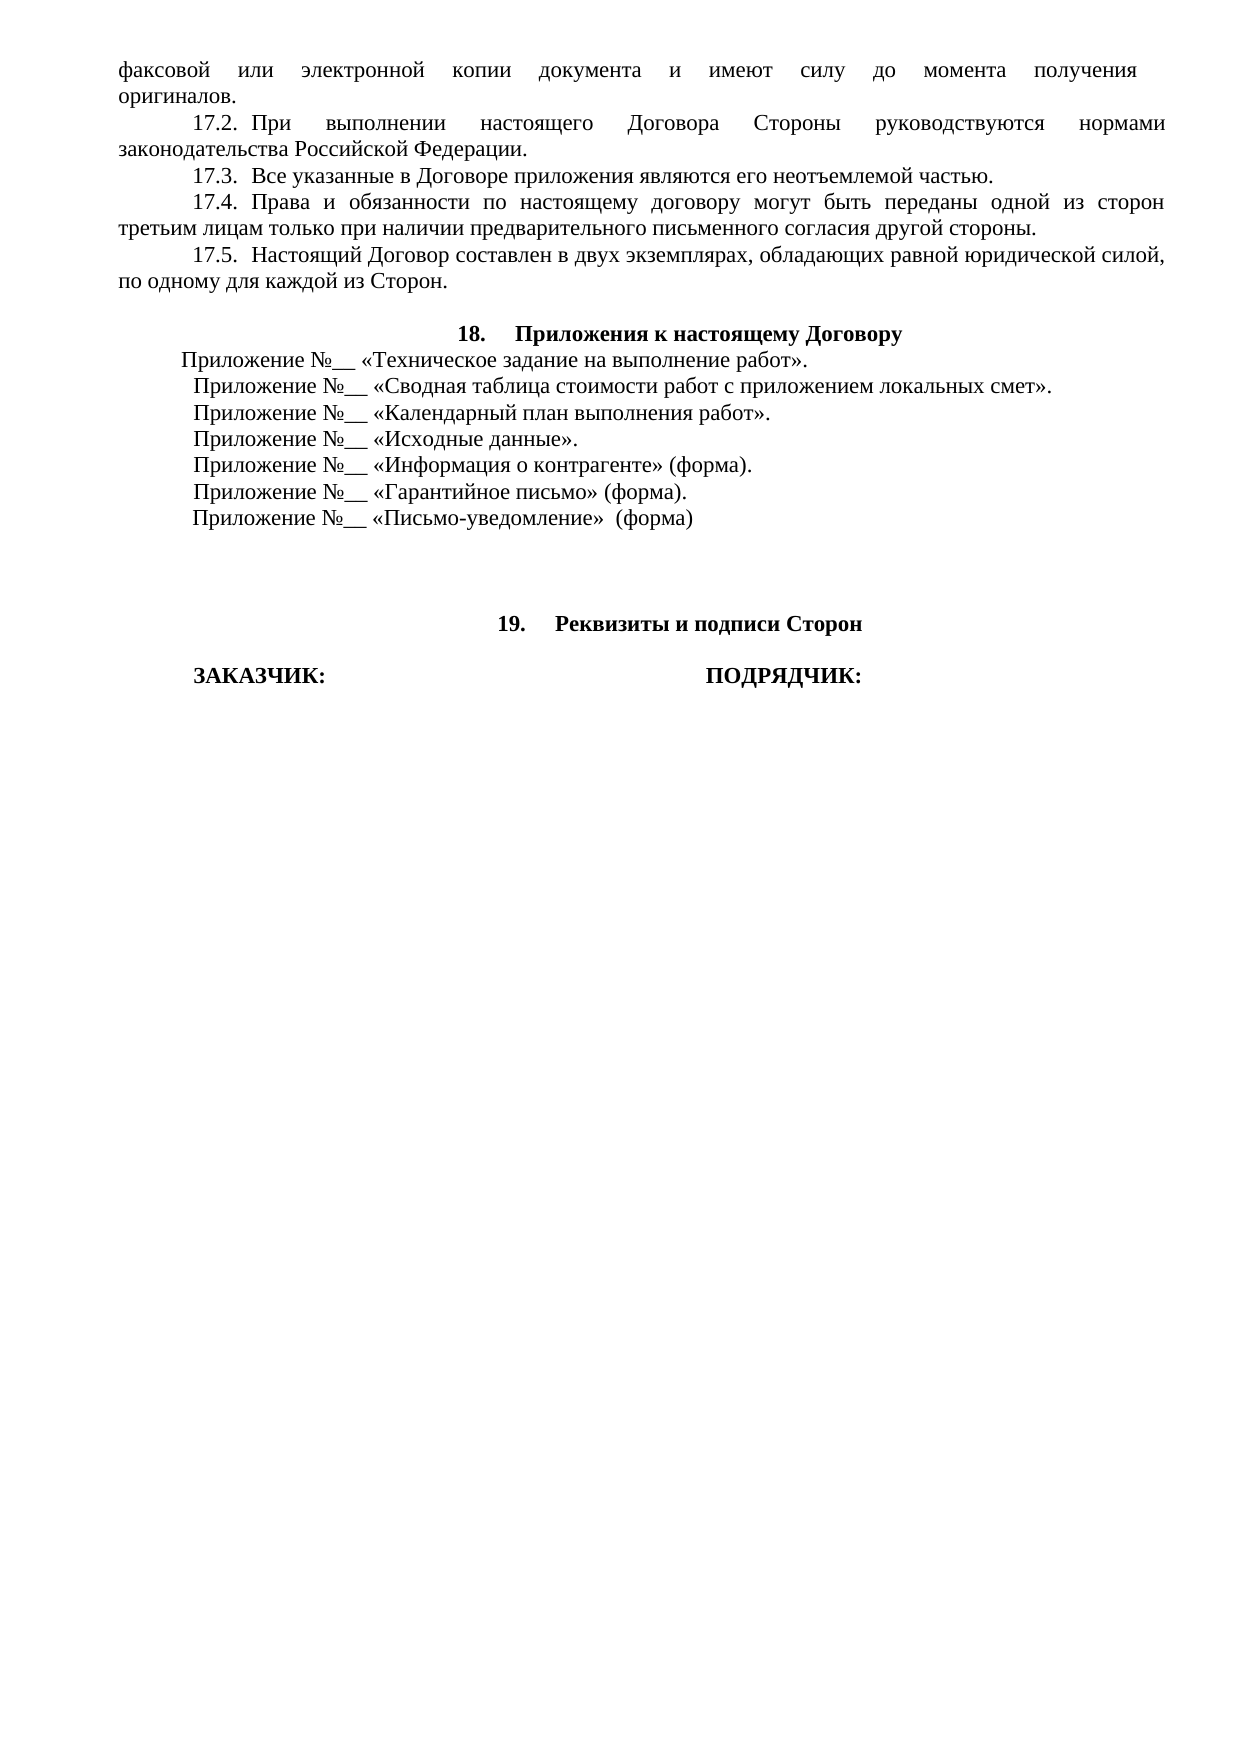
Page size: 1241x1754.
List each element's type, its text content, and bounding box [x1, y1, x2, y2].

list Права и обязанности по настоящему договору могут быть переданы одной из сторон третьим лицам только при наличии предварительного письменного согласия другой стороны. [118, 188, 1167, 241]
list Реквизиты и подписи Сторон [118, 610, 1167, 636]
text Приложение №__ «Сводная таблица стоимости работ с приложением локальных смет». [118, 372, 1167, 399]
text Приложение №__ «Гарантийное письмо» (форма). [118, 478, 1167, 504]
text Приложение №__ «Информация о контрагенте» (форма). [118, 452, 1167, 478]
text Приложение №__ «Письмо-уведомление» (форма) [118, 504, 1167, 531]
text Приложение №__ «Техническое задание на выполнение работ». [118, 346, 1167, 372]
list Приложения к настоящему Договору [118, 320, 1167, 346]
text Приложение №__ «Календарный план выполнения работ». [118, 399, 1167, 425]
table_header ЗАКАЗЧИК: [107, 636, 619, 741]
table_header ПОДРЯДЧИК: [619, 636, 1144, 741]
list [118, 56, 1167, 109]
list Все указанные в Договоре приложения являются его неотъемлемой частью. [118, 162, 1167, 188]
list При выполнении настоящего Договора Стороны руководствуются нормами законодательства Российской Федерации. [118, 109, 1167, 162]
list Настоящий Договор составлен в двух экземплярах, обладающих равной юридической силой, по одному для каждой из Сторон. [118, 241, 1167, 293]
text Приложение №__ «Исходные данные». [118, 425, 1167, 452]
